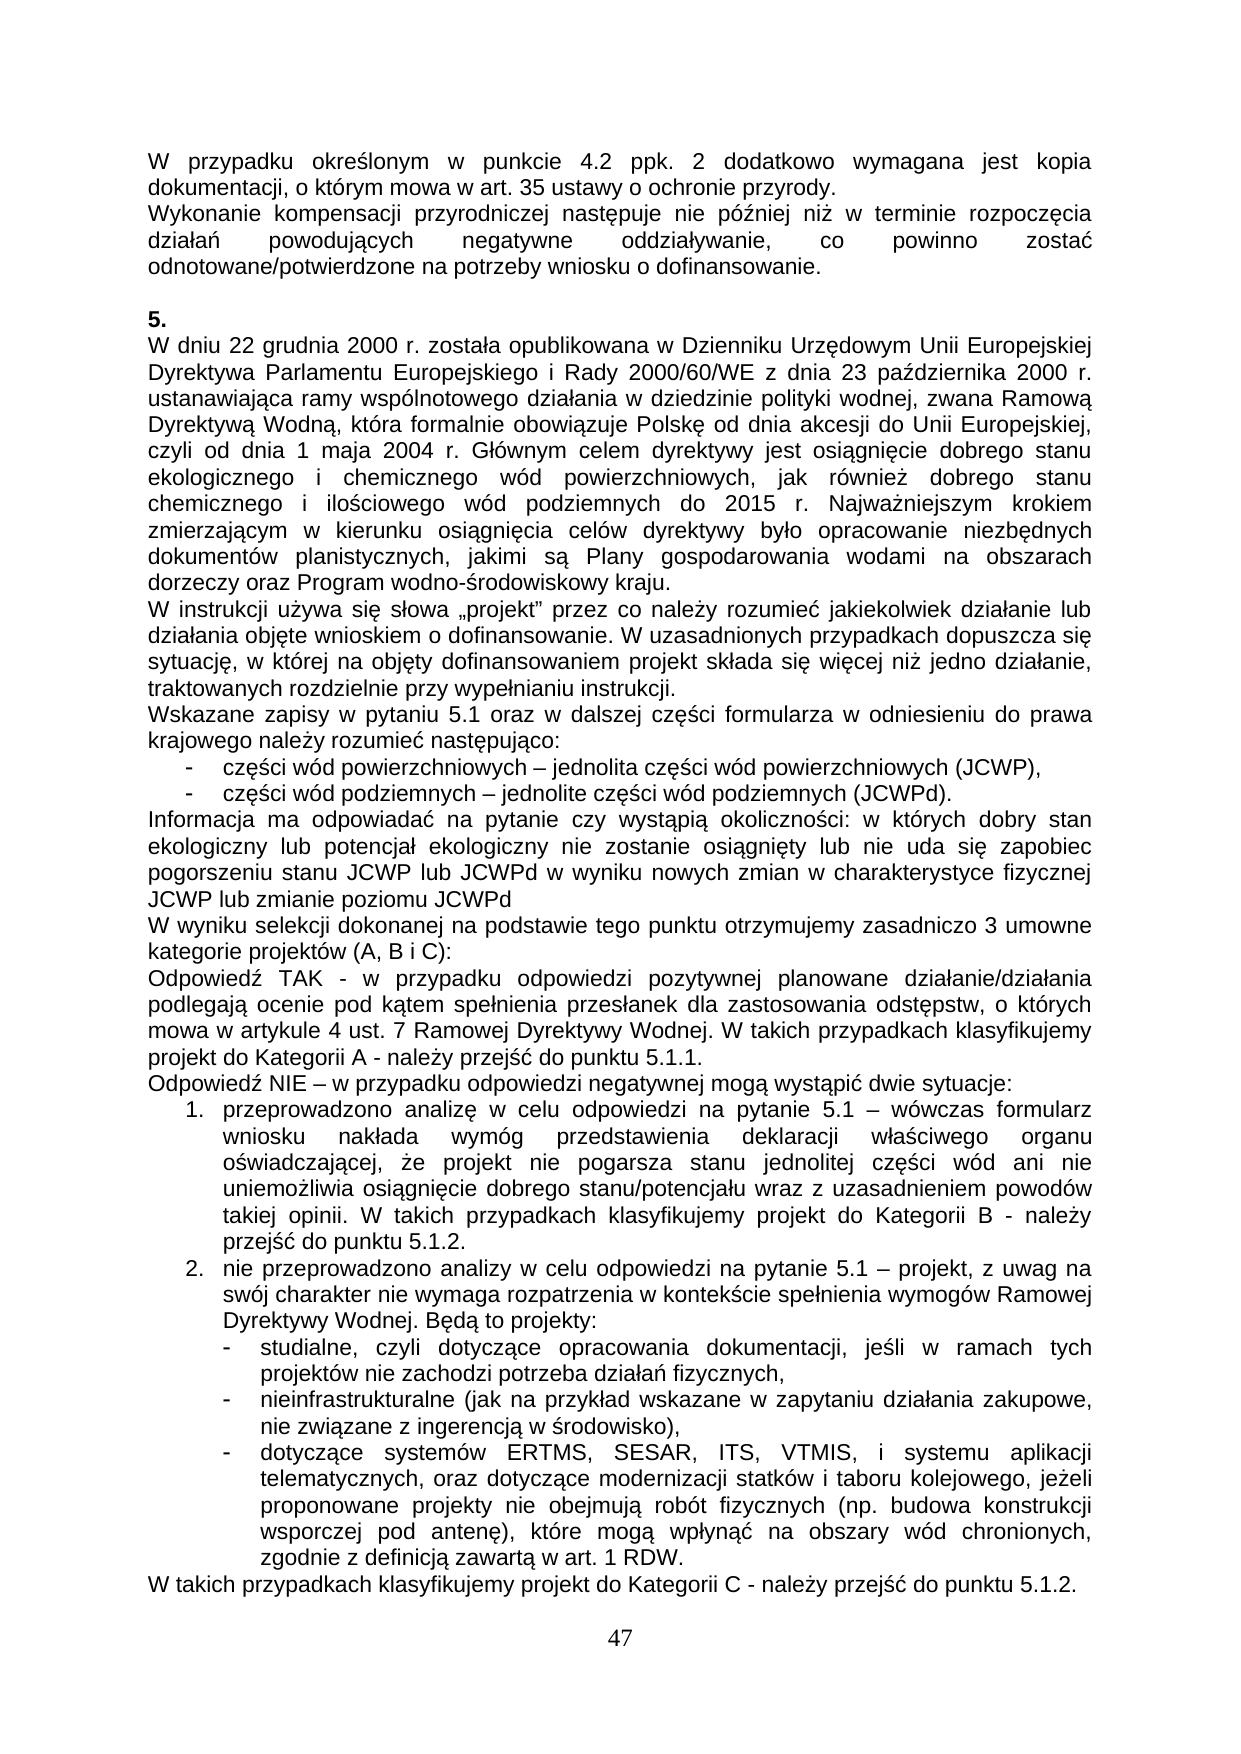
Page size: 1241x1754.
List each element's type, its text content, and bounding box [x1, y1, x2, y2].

text Wykonanie kompensacji przyrodniczej następuje nie później niż w terminie rozpoczęcia działań powodujących negatywne oddziaływanie, co powinno zostać odnotowane/potwierdzone na potrzeby wniosku o dofinansowanie. [148, 200, 1093, 279]
list studialne, czyli dotyczące opracowania dokumentacji, jeśli w ramach tych projektów nie zachodzi potrzeba działań fizycznych, [223, 1333, 1093, 1386]
text W instrukcji używa się słowa „projekt” przez co należy rozumieć jakiekolwiek działanie lub działania objęte wnioskiem o dofinansowanie. W uzasadnionych przypadkach dopuszcza się sytuację, w której na objęty dofinansowaniem projekt składa się więcej niż jedno działanie, traktowanych rozdzielnie przy wypełnianiu instrukcji. [148, 596, 1093, 701]
text Wskazane zapisy w pytaniu 5.1 oraz w dalszej części formularza w odniesieniu do prawa krajowego należy rozumieć następująco: [148, 701, 1093, 754]
text W wyniku selekcji dokonanej na podstawie tego punktu otrzymujemy zasadniczo 3 umowne kategorie projektów (A, B i C): [148, 912, 1093, 964]
list części wód podziemnych – jednolite części wód podziemnych (JCWPd). [185, 780, 1093, 806]
text W przypadku określonym w punkcie 4.2 ppk. 2 dodatkowo wymagana jest kopia dokumentacji, o którym mowa w art. 35 ustawy o ochronie przyrody. [148, 148, 1093, 200]
list części wód powierzchniowych – jednolita części wód powierzchniowych (JCWP), [185, 754, 1093, 780]
text Odpowiedź NIE – w przypadku odpowiedzi negatywnej mogą wystąpić dwie sytuacje: [148, 1070, 1093, 1096]
list nieinfrastrukturalne (jak na przykład wskazane w zapytaniu działania zakupowe, nie związane z ingerencją w środowisko), [223, 1386, 1093, 1439]
text Odpowiedź TAK - w przypadku odpowiedzi pozytywnej planowane działanie/działania podlegają ocenie pod kątem spełnienia przesłanek dla zastosowania odstępstw, o których mowa w artykule 4 ust. 7 Ramowej Dyrektywy Wodnej. W takich przypadkach klasyfikujemy projekt do Kategorii A - należy przejść do punktu 5.1.1. [148, 964, 1093, 1070]
text Informacja ma odpowiadać na pytanie czy wystąpią okoliczności: w których dobry stan ekologiczny lub potencjał ekologiczny nie zostanie osiągnięty lub nie uda się zapobiec pogorszeniu stanu JCWP lub JCWPd w wyniku nowych zmian w charakterystyce fizycznej JCWP lub zmianie poziomu JCWPd [148, 806, 1093, 912]
list przeprowadzono analizę w celu odpowiedzi na pytanie 5.1 – wówczas formularz wniosku nakłada wymóg przedstawienia deklaracji właściwego organu oświadczającej, że projekt nie pogarsza stanu jednolitej części wód ani nie uniemożliwia osiągnięcie dobrego stanu/potencjału wraz z uzasadnieniem powodów takiej opinii. W takich przypadkach klasyfikujemy projekt do Kategorii B - należy przejść do punktu 5.1.2. [185, 1096, 1093, 1254]
list dotyczące systemów ERTMS, SESAR, ITS, VTMIS, i systemu aplikacji telematycznych, oraz dotyczące modernizacji statków i taboru kolejowego, jeżeli proponowane projekty nie obejmują robót fizycznych (np. budowa konstrukcji wsporczej pod antenę), które mogą wpłynąć na obszary wód chronionych, zgodnie z definicją zawartą w art. 1 RDW. [223, 1439, 1093, 1571]
text W dniu 22 grudnia 2000 r. została opublikowana w Dzienniku Urzędowym Unii Europejskiej Dyrektywa Parlamentu Europejskiego i Rady 2000/60/WE z dnia 23 października 2000 r. ustanawiająca ramy wspólnotowego działania w dziedzinie polityki wodnej, zwana Ramową Dyrektywą Wodną, która formalnie obowiązuje Polskę od dnia akcesji do Unii Europejskiej, czyli od dnia 1 maja 2004 r. Głównym celem dyrektywy jest osiągnięcie dobrego stanu ekologicznego i chemicznego wód powierzchniowych, jak również dobrego stanu chemicznego i ilościowego wód podziemnych do 2015 r. Najważniejszym krokiem zmierzającym w kierunku osiągnięcia celów dyrektywy było opracowanie niezbędnych dokumentów planistycznych, jakimi są Plany gospodarowania wodami na obszarach dorzeczy oraz Program wodno-środowiskowy kraju. [148, 332, 1093, 596]
text W takich przypadkach klasyfikujemy projekt do Kategorii C - należy przejść do punktu 5.1.2. [148, 1571, 1093, 1597]
list nie przeprowadzono analizy w celu odpowiedzi na pytanie 5.1 – projekt, z uwag na swój charakter nie wymaga rozpatrzenia w kontekście spełnienia wymogów Ramowej Dyrektywy Wodnej. Będą to projekty: [185, 1254, 1093, 1333]
text 5. [148, 306, 1093, 332]
